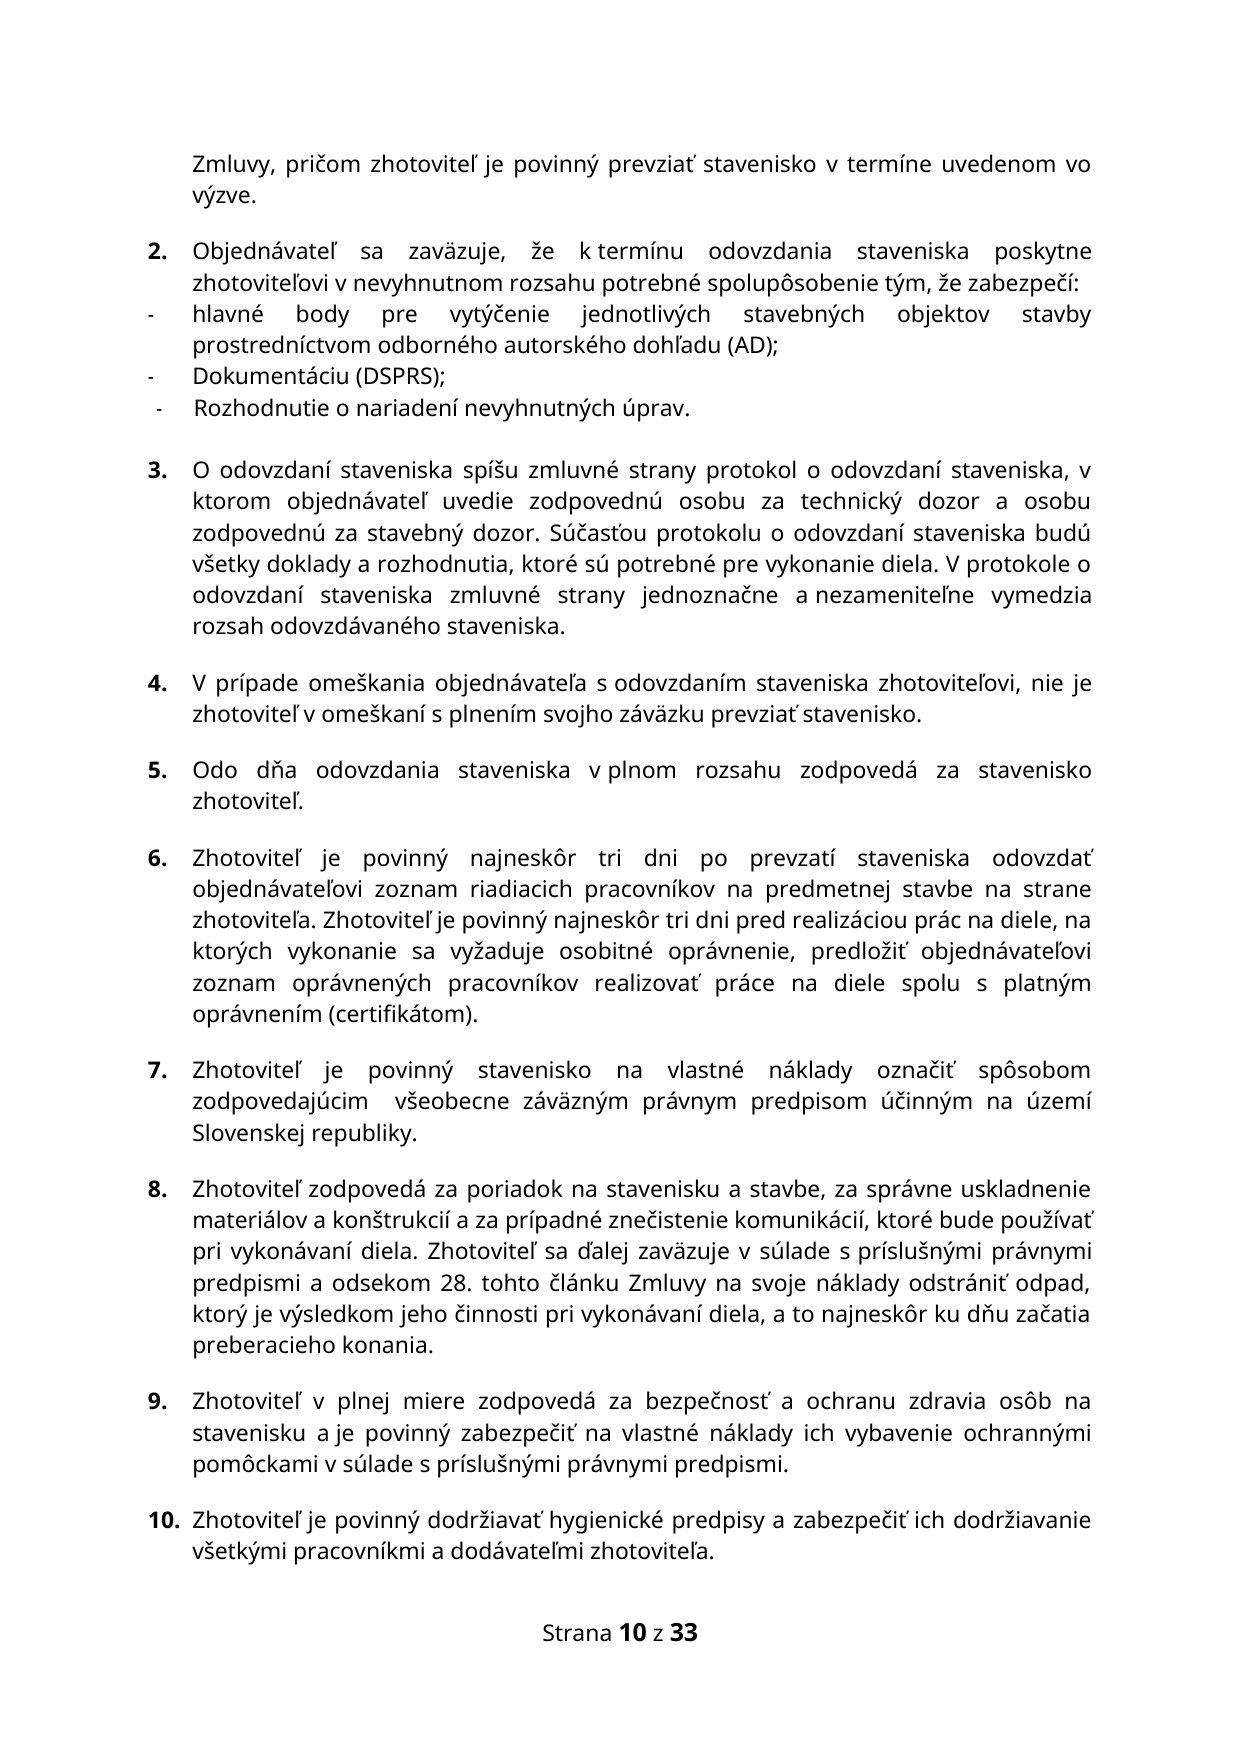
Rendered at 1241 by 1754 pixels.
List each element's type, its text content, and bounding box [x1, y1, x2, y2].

list Objednávateľ sa zaväzuje, že k termínu odovzdania staveniska poskytne zhotoviteľovi v nevyhnutnom rozsahu potrebné spolupôsobenie tým, že zabezpečí: [148, 235, 1092, 298]
list Zhotoviteľ je povinný najneskôr tri dni po prevzatí staveniska odovzdať objednávateľovi zoznam riadiacich pracovníkov na predmetnej stavbe na strane zhotoviteľa. Zhotoviteľ je povinný najneskôr tri dni pred realizáciou prác na diele, na ktorých vykonanie sa vyžaduje osobitné oprávnenie, predložiť objednávateľovi zoznam oprávnených pracovníkov realizovať práce na diele spolu s platným oprávnením (certifikátom). [148, 841, 1092, 1029]
list Zhotoviteľ je povinný dodržiavať hygienické predpisy a zabezpečiť ich dodržiavanie všetkými pracovníkmi a dodávateľmi zhotoviteľa. [148, 1504, 1092, 1566]
list V prípade omeškania objednávateľa s odovzdaním staveniska zhotoviteľovi, nie je zhotoviteľ v omeškaní s plnením svojho záväzku prevziať stavenisko. [148, 666, 1092, 729]
list Zhotoviteľ zodpovedá za poriadok na stavenisku a stavbe, za správne uskladnenie materiálov a konštrukcií a za prípadné znečistenie komunikácií, ktoré bude používať pri vykonávaní diela. Zhotoviteľ sa ďalej zaväzuje v súlade s príslušnými právnymi predpismi a odsekom 28. tohto článku Zmluvy na svoje náklady odstrániť odpad, ktorý je výsledkom jeho činnosti pri vykonávaní diela, a to najneskôr ku dňu začatia preberacieho konania. [148, 1173, 1092, 1360]
list O odovzdaní staveniska spíšu zmluvné strany protokol o odovzdaní staveniska, v ktorom objednávateľ uvedie zodpovednú osobu za technický dozor a osobu zodpovednú za stavebný dozor. Súčasťou protokolu o odovzdaní staveniska budú všetky doklady a rozhodnutia, ktoré sú potrebné pre vykonanie diela. V protokole o odovzdaní staveniska zmluvné strany jednoznačne a nezameniteľne vymedzia rozsah odovzdávaného staveniska. [148, 454, 1092, 641]
list Zhotoviteľ v plnej miere zodpovedá za bezpečnosť a ochranu zdravia osôb na stavenisku a je povinný zabezpečiť na vlastné náklady ich vybavenie ochrannými pomôckami v súlade s príslušnými právnymi predpismi. [148, 1385, 1092, 1479]
list Dokumentáciu (DSPRS); [148, 360, 1092, 391]
list Zhotoviteľ je povinný stavenisko na vlastné náklady označiť spôsobom zodpovedajúcim všeobecne záväzným právnym predpisom účinným na území Slovenskej republiky. [148, 1054, 1092, 1148]
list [148, 148, 1092, 210]
list Rozhodnutie o nariadení nevyhnutných úprav. [156, 391, 1092, 423]
list hlavné body pre vytýčenie jednotlivých stavebných objektov stavby prostredníctvom odborného autorského dohľadu (AD); [148, 298, 1092, 360]
list Odo dňa odovzdania staveniska v plnom rozsahu zodpovedá za stavenisko zhotoviteľ. [148, 754, 1092, 816]
